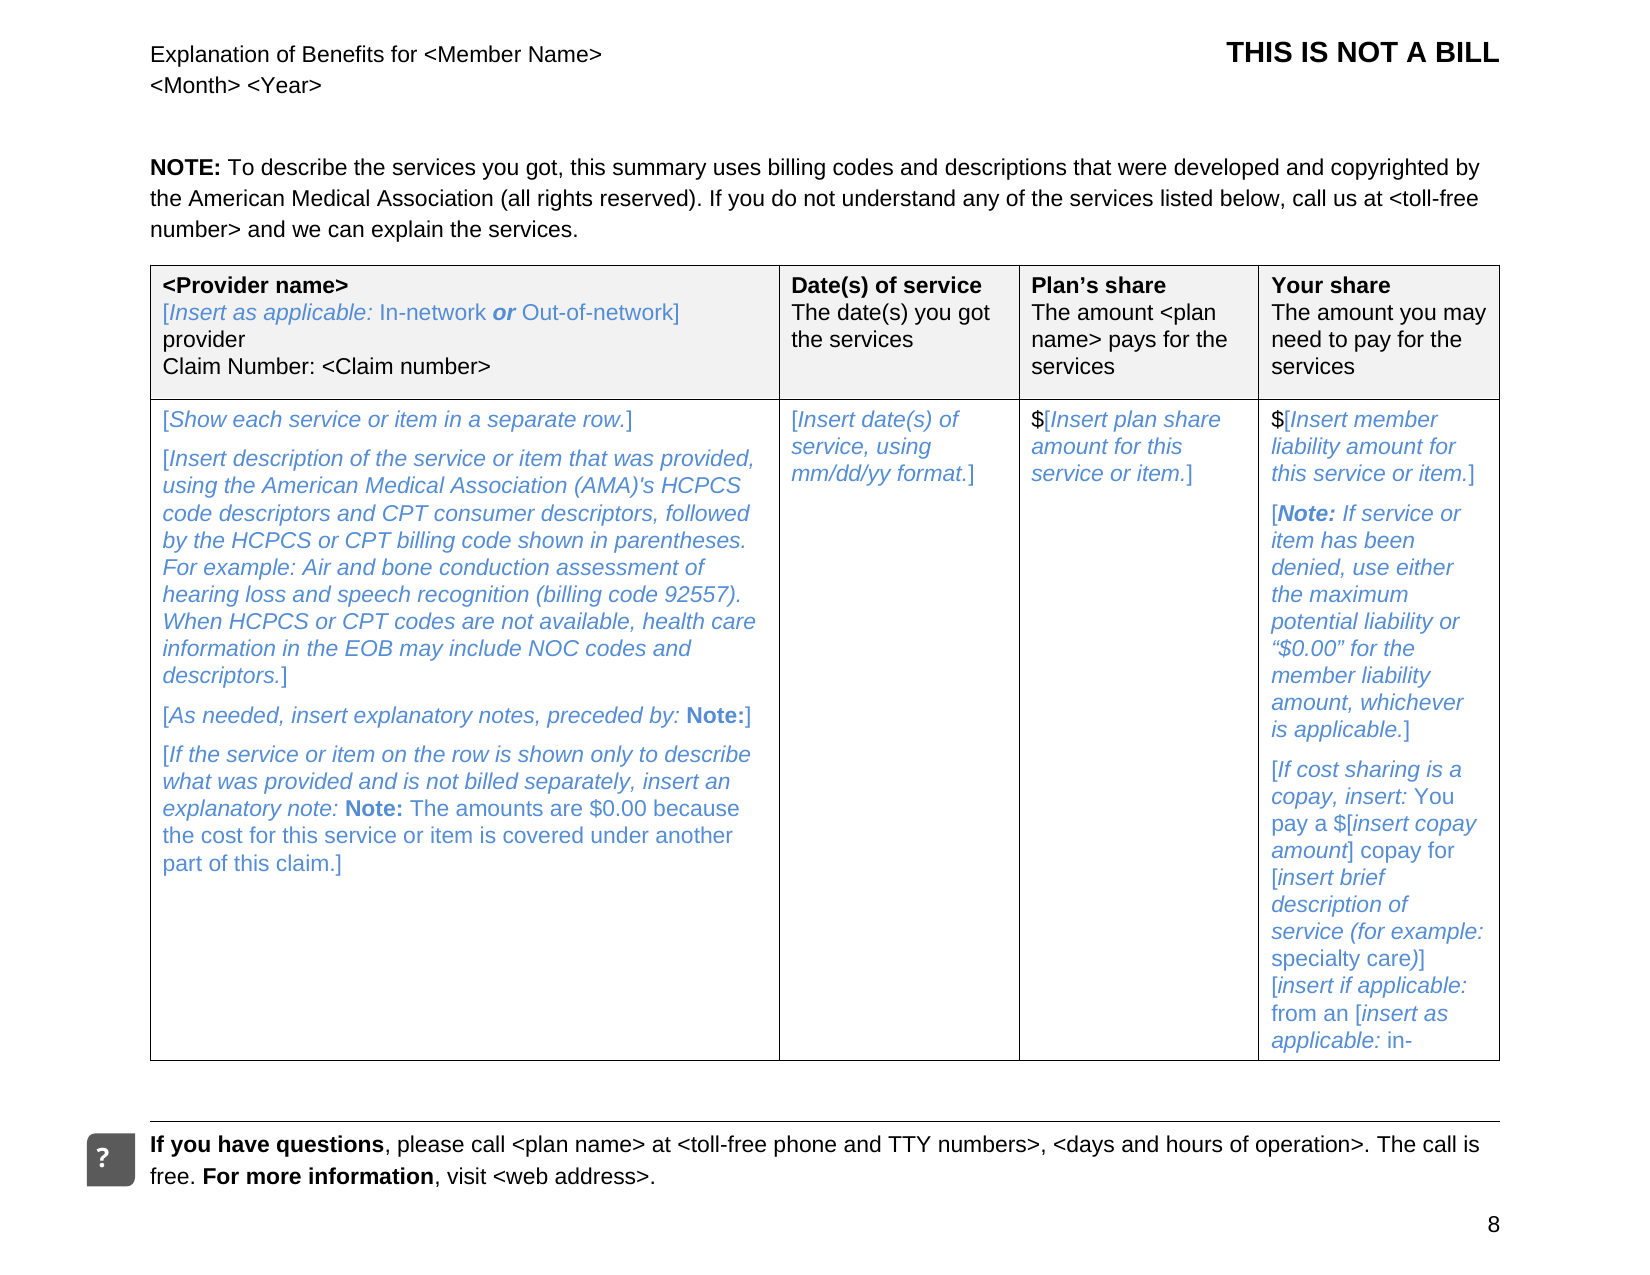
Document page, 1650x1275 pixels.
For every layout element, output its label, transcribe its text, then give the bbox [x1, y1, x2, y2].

table_header Your share The amount you may need to pay for the services [1259, 266, 1499, 398]
text NOTE: To describe the services you got, this summary uses billing codes and descriptions that were developed and copyrighted by the American Medical Association (all rights reserved). If you do not understand any of the services listed below, call us at <toll-free number> and we can explain the services. [150, 150, 1500, 244]
table_header <Provider name> [Insert as applicable: In-network or Out-of-network] provider Claim Number: <Claim number> [151, 266, 779, 398]
table_cell $[Insert plan share amount for this service or item.] [1020, 400, 1258, 1059]
table_header Plan’s share The amount <plan name> pays for the services [1020, 266, 1258, 398]
table_header Date(s) of service The date(s) you got the services [780, 266, 1019, 398]
table_cell [Insert date(s) of service, using mm/dd/yy format.] [780, 400, 1019, 1059]
